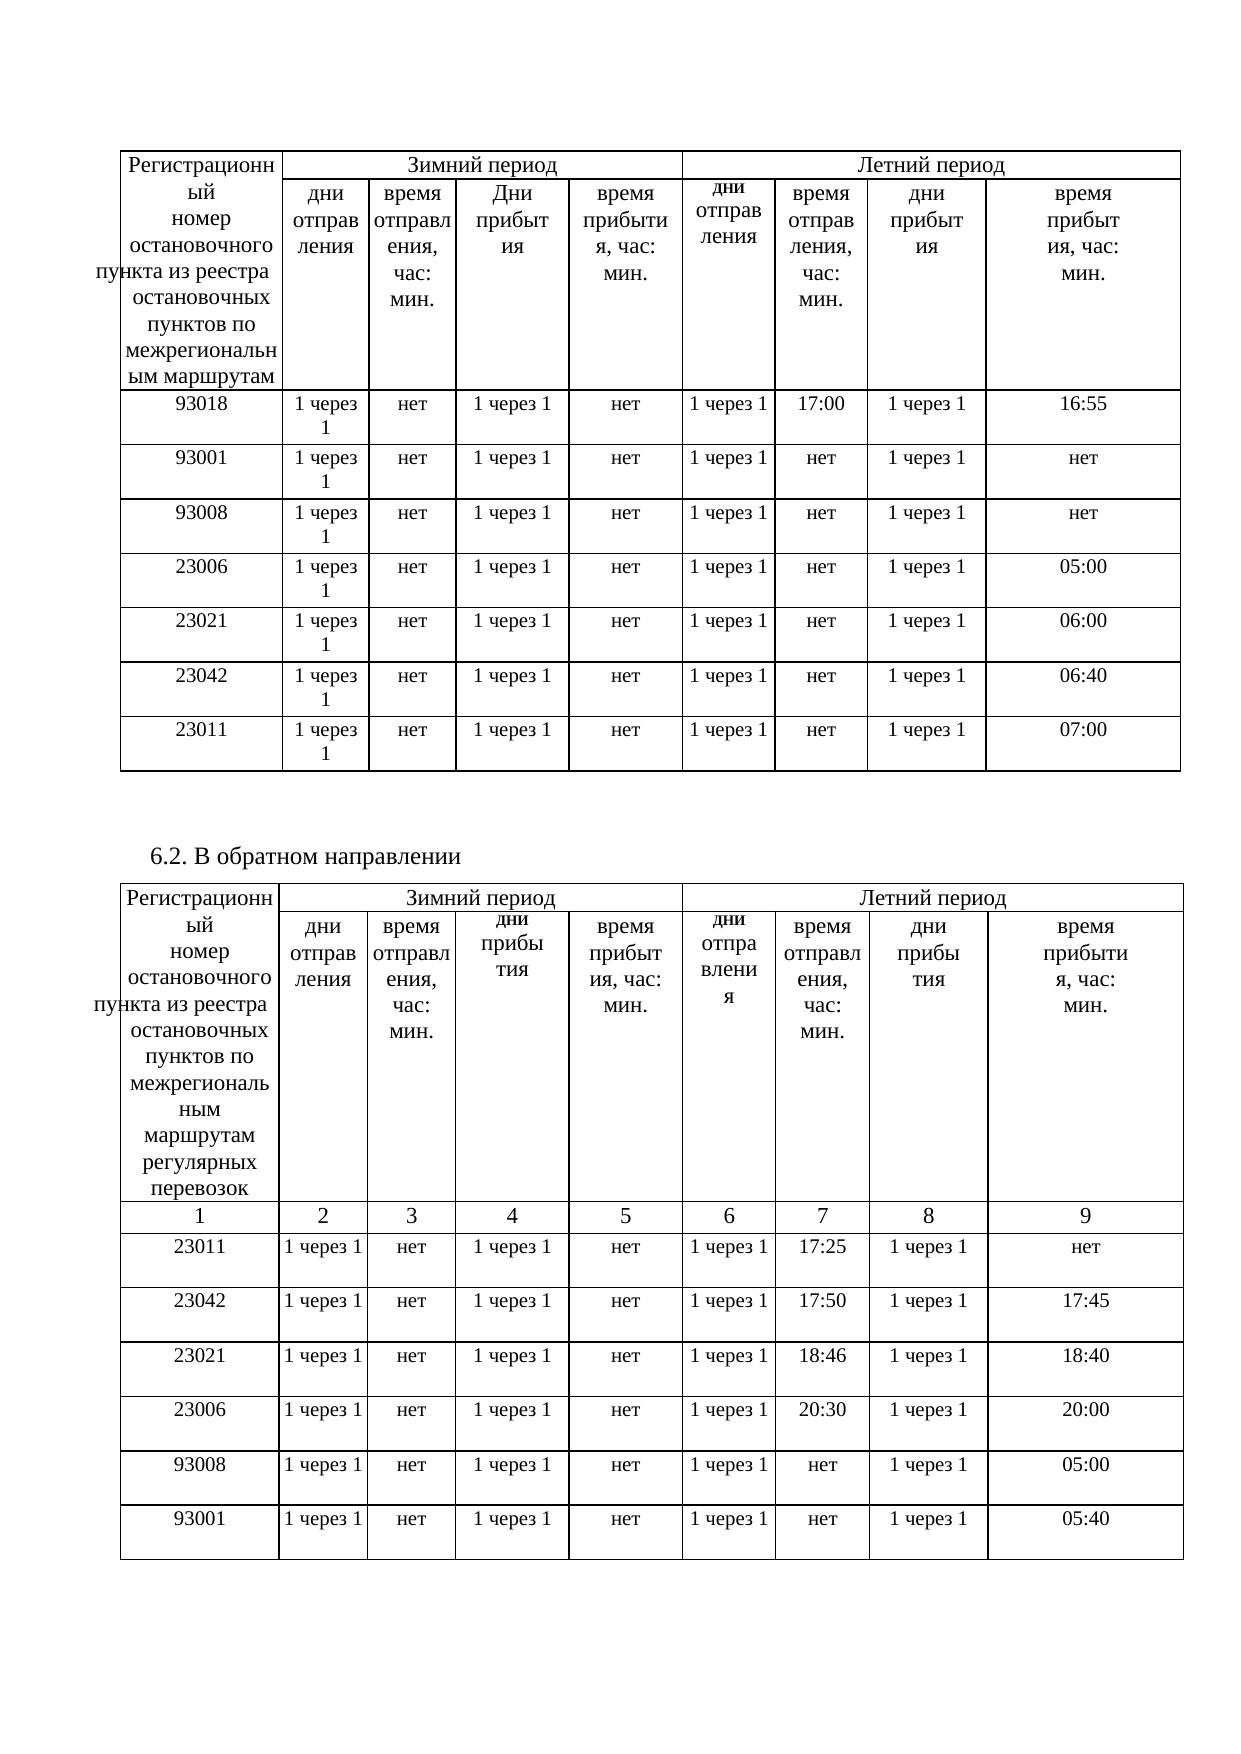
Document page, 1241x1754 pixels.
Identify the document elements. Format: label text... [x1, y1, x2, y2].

table_cell 05:00 [987, 554, 1180, 607]
table_cell 23006 [121, 1397, 278, 1450]
table_cell 1 через 1 [283, 445, 368, 498]
table_cell 1 через 1 [283, 391, 368, 444]
table_cell 23006 [121, 554, 282, 607]
table_cell 1 через 1 [868, 663, 985, 716]
table_cell нет [570, 717, 682, 770]
table_cell время прибыт ия, час: мин. [570, 912, 682, 1201]
table_cell нет [368, 1506, 455, 1559]
table_cell нет [989, 1234, 1183, 1287]
table_cell 1 через 1 [868, 717, 985, 770]
table_cell 8 [870, 1202, 987, 1232]
table_cell 6 [683, 1202, 775, 1232]
table_cell 1 через 1 [683, 608, 774, 661]
table_cell 1 через 1 [283, 663, 368, 716]
table_cell 93008 [121, 500, 282, 552]
table_cell дни отправ ления [283, 180, 368, 389]
table_cell 1 через 1 [870, 1234, 987, 1287]
table_cell 1 через 1 [280, 1452, 367, 1504]
table_header Летний период [683, 152, 1180, 178]
table_cell 1 через 1 [457, 500, 568, 552]
table_cell 1 через 1 [283, 717, 368, 770]
table_cell нет [370, 663, 455, 716]
table_cell 17:00 [776, 391, 867, 444]
table_cell 1 через 1 [280, 1506, 367, 1559]
table_cell время отправл ения, час: мин. [370, 180, 455, 389]
table_cell нет [570, 500, 682, 552]
table_cell нет [370, 445, 455, 498]
table_cell 1 через 1 [457, 554, 568, 607]
table_cell 1 через 1 [868, 445, 985, 498]
table_cell 17:50 [776, 1288, 869, 1341]
table_cell 20:30 [776, 1397, 869, 1450]
table_cell нет [368, 1452, 455, 1504]
table_cell нет [570, 1343, 682, 1396]
table_cell Дни прибыт ия [457, 180, 568, 389]
table_cell время прибыт ия, час: мин. [987, 180, 1180, 389]
table_cell 1 через 1 [683, 1343, 775, 1396]
table_cell 1 через 1 [280, 1288, 367, 1341]
table_cell время отправл ения, час: мин. [368, 912, 455, 1201]
table_cell 1 через 1 [868, 608, 985, 661]
table_cell нет [370, 608, 455, 661]
table_cell время прибыти я, час: мин. [570, 180, 682, 389]
table_cell 1 через 1 [457, 445, 568, 498]
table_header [121, 152, 282, 389]
table_cell 23011 [121, 717, 282, 770]
table_cell 16:55 [987, 391, 1180, 444]
table_cell 06:40 [987, 663, 1180, 716]
table_cell 1 [121, 1202, 278, 1232]
table_cell 1 через 1 [683, 1288, 775, 1341]
table_cell 1 через 1 [683, 391, 774, 444]
table_cell нет [776, 554, 867, 607]
table_cell 1 через 1 [868, 500, 985, 552]
table_cell 1 через 1 [457, 608, 568, 661]
table_cell 1 через 1 [280, 1343, 367, 1396]
table_cell нет [368, 1288, 455, 1341]
table_header Летний период [683, 884, 1183, 911]
table_cell нет [368, 1397, 455, 1450]
table_cell 93001 [121, 1506, 278, 1559]
table_cell 1 через 1 [683, 500, 774, 552]
table_cell 1 через 1 [683, 1506, 775, 1559]
table_header Зимний период [280, 884, 682, 911]
table_cell нет [776, 717, 867, 770]
table_cell ДНИ отпра влени я [683, 912, 775, 1201]
table_cell нет [370, 391, 455, 444]
table_cell нет [987, 500, 1180, 552]
table_cell нет [776, 445, 867, 498]
table_cell 7 [776, 1202, 869, 1232]
table_cell 1 через 1 [283, 554, 368, 607]
table_cell 2 [280, 1202, 367, 1232]
table_cell 1 через 1 [280, 1397, 367, 1450]
table_cell 1 через 1 [683, 663, 774, 716]
table_cell нет [368, 1343, 455, 1396]
table_cell нет [368, 1234, 455, 1287]
table_cell время отправл ения, час: мин. [776, 912, 869, 1201]
table_cell дни прибыт ия [868, 180, 985, 389]
table_cell 23042 [121, 1288, 278, 1341]
table_cell 93008 [121, 1452, 278, 1504]
table_cell нет [570, 1288, 682, 1341]
table_cell 1 через 1 [456, 1343, 568, 1396]
table_cell нет [570, 1506, 682, 1559]
table_cell 1 через 1 [868, 391, 985, 444]
table_cell нет [570, 391, 682, 444]
table_cell 93001 [121, 445, 282, 498]
table_cell 1 через 1 [683, 717, 774, 770]
table_cell 1 через 1 [280, 1234, 367, 1287]
table_cell 1 через 1 [456, 1506, 568, 1559]
table_cell 1 через 1 [870, 1397, 987, 1450]
table_header Зимний период [283, 152, 682, 178]
table_cell нет [570, 1234, 682, 1287]
table_cell нет [776, 608, 867, 661]
table_cell 18:40 [989, 1343, 1183, 1396]
table_cell нет [570, 663, 682, 716]
table_cell ДНИ отправ ления [683, 180, 774, 389]
table_cell 23021 [121, 1343, 278, 1396]
table_cell 07:00 [987, 717, 1180, 770]
table_cell нет [776, 500, 867, 552]
table_cell 17:25 [776, 1234, 869, 1287]
table_cell 1 через 1 [870, 1343, 987, 1396]
table_cell 1 через 1 [283, 500, 368, 552]
table_cell 3 [368, 1202, 455, 1232]
table_cell время прибыти я, час: мин. [989, 912, 1183, 1201]
table_cell 1 через 1 [870, 1452, 987, 1504]
table_cell 20:00 [989, 1397, 1183, 1450]
table_cell 1 через 1 [683, 1452, 775, 1504]
table_cell 4 [456, 1202, 568, 1232]
table_cell 1 через 1 [868, 554, 985, 607]
table_cell 17:45 [989, 1288, 1183, 1341]
table_cell 1 через 1 [683, 445, 774, 498]
table_cell нет [570, 554, 682, 607]
table_cell 23042 [121, 663, 282, 716]
table_cell 93018 [121, 391, 282, 444]
table_cell нет [776, 1506, 869, 1559]
table_cell нет [570, 1452, 682, 1504]
table_cell 1 через 1 [457, 391, 568, 444]
table_cell 1 через 1 [870, 1288, 987, 1341]
table_cell дни прибы тия [870, 912, 987, 1201]
table_cell 1 через 1 [457, 663, 568, 716]
table_cell 9 [989, 1202, 1183, 1232]
table_cell 1 через 1 [456, 1452, 568, 1504]
table_cell 1 через 1 [456, 1288, 568, 1341]
table_cell ДНИ прибы тия [456, 912, 568, 1201]
table_cell дни отправ ления [280, 912, 367, 1201]
table_cell 1 через 1 [870, 1506, 987, 1559]
table_cell 23011 [121, 1234, 278, 1287]
table_cell 1 через 1 [457, 717, 568, 770]
table_cell 05:00 [989, 1452, 1183, 1504]
table_cell 23021 [121, 608, 282, 661]
table_cell нет [570, 1397, 682, 1450]
table_header Регистрационный номер остановочного пункта из реестра остановочных пунктов по межрегиональным маршрутам регулярных перевозок [121, 884, 278, 1201]
table_cell нет [776, 663, 867, 716]
table_cell нет [776, 1452, 869, 1504]
text 6.2. В обратном направлении [150, 841, 1090, 870]
table_cell 05:40 [989, 1506, 1183, 1559]
table_cell нет [570, 608, 682, 661]
table_cell 1 через 1 [283, 608, 368, 661]
table_cell нет [987, 445, 1180, 498]
table_cell 1 через 1 [683, 554, 774, 607]
table_cell нет [370, 554, 455, 607]
table_cell нет [370, 717, 455, 770]
table_cell 5 [570, 1202, 682, 1232]
table_cell 18:46 [776, 1343, 869, 1396]
table_cell нет [370, 500, 455, 552]
table_cell 1 через 1 [683, 1234, 775, 1287]
table_cell 06:00 [987, 608, 1180, 661]
table_cell 1 через 1 [683, 1397, 775, 1450]
table_cell 1 через 1 [456, 1234, 568, 1287]
table_cell нет [570, 445, 682, 498]
table_cell 1 через 1 [456, 1397, 568, 1450]
table_cell время отправ ления, час: мин. [776, 180, 867, 389]
